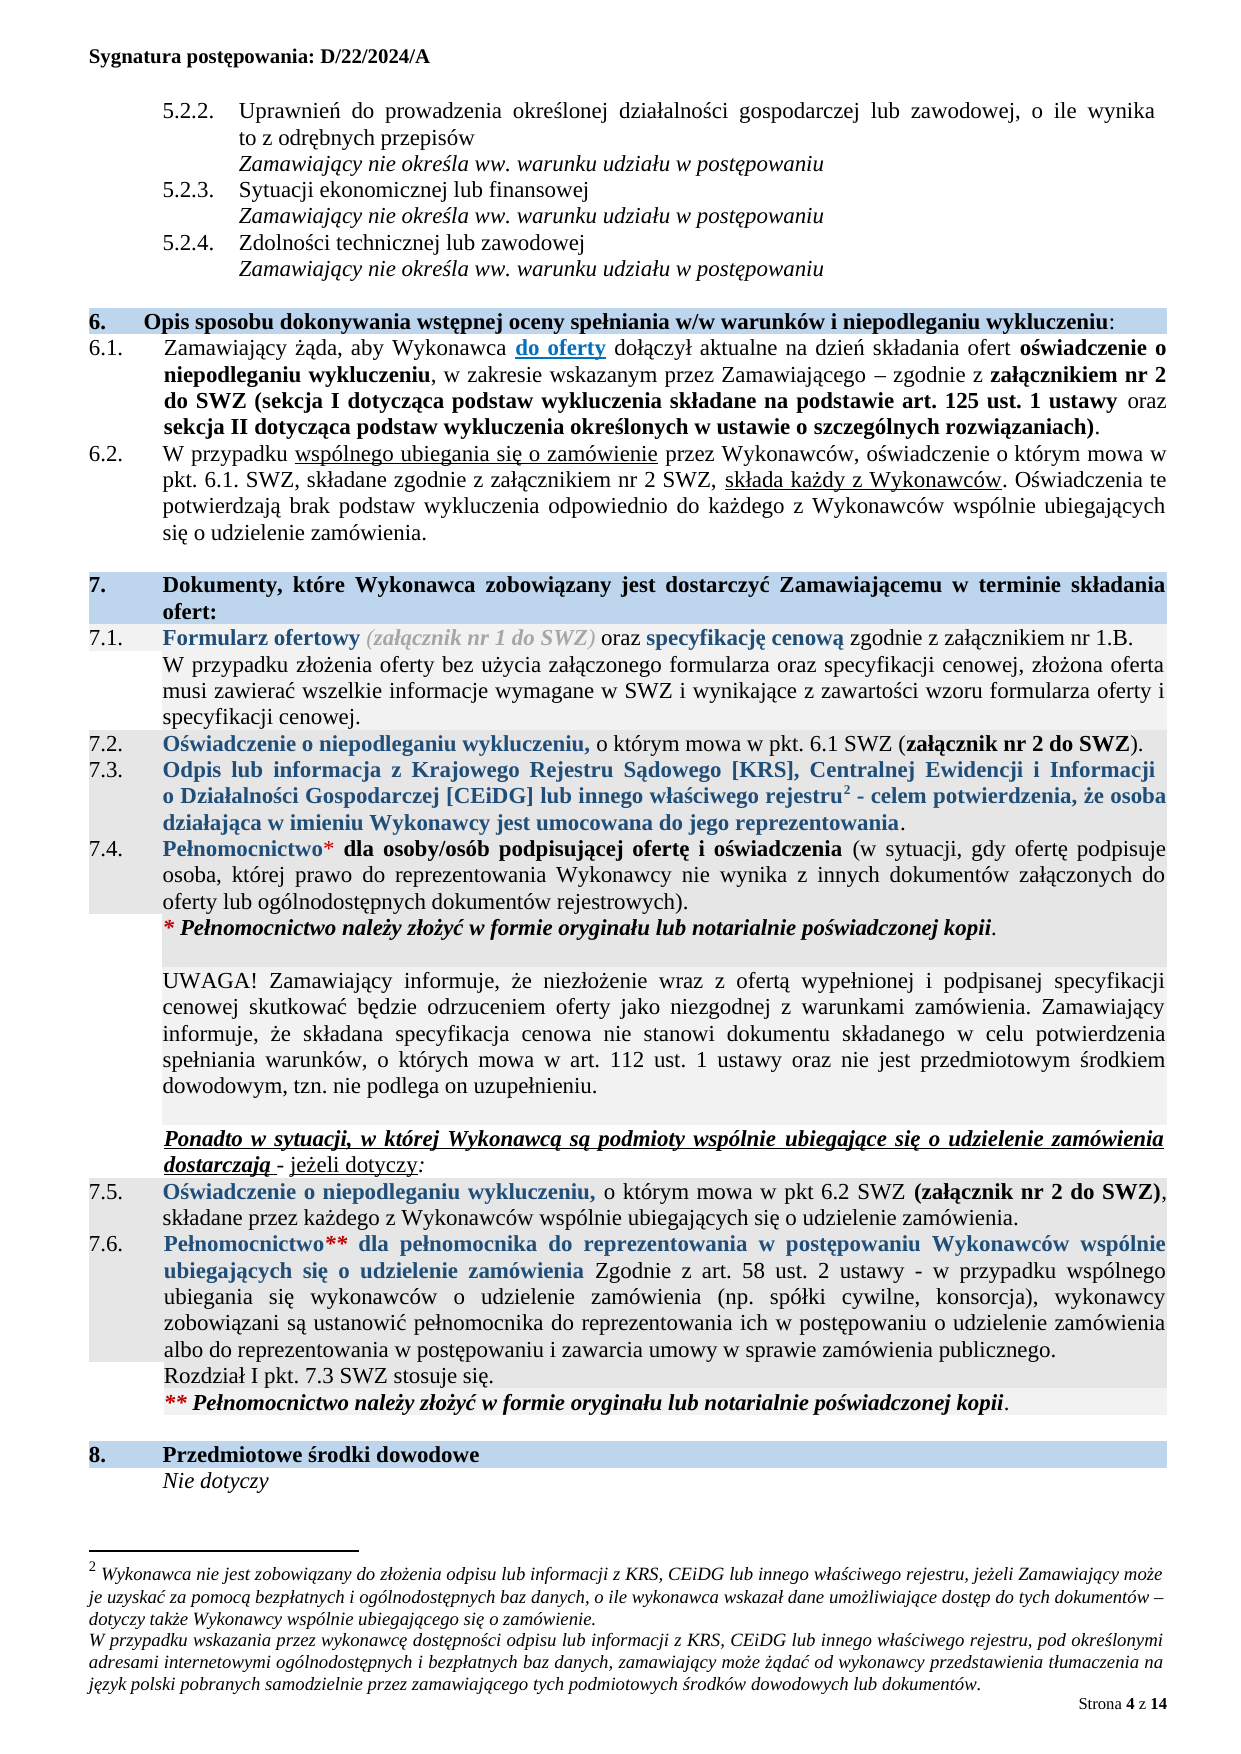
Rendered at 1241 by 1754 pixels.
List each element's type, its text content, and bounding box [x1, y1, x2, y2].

list Pełnomocnictwo* dla osoby/osób podpisującej ofertę i oświadczenia (w sytuacji, gdy ofertę podpisuje osoba, której prawo do reprezentowania Wykonawcy nie wynika z innych dokumentów załączonych do oferty lub ogólnodostępnych dokumentów rejestrowych). [89, 835, 1167, 914]
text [239, 150, 1167, 176]
list W przypadku wspólnego ubiegania się o zamówienie przez Wykonawców, oświadczenie o którym mowa w pkt. 6.1. SWZ, składane zgodnie z załącznikiem nr 2 SWZ, składa każdy z Wykonawców. Oświadczenia te potwierdzają brak podstaw wykluczenia odpowiednio do każdego z Wykonawców wspólnie ubiegających się o udzielenie zamówienia. [89, 440, 1167, 545]
list Zamawiający żąda, aby Wykonawca do oferty dołączył aktualne na dzień składania ofert oświadczenie o niepodleganiu wykluczeniu, w zakresie wskazanym przez Zamawiającego – zgodnie z załącznikiem nr 2 do SWZ (sekcja I dotycząca podstaw wykluczenia składane na podstawie art. 125 ust. 1 ustawy oraz sekcja II dotycząca podstaw wykluczenia określonych w ustawie o szczególnych rozwiązaniach). [89, 334, 1167, 440]
text Zamawiający nie określa ww. warunku udziału w postępowaniu [239, 255, 1167, 282]
text Rozdział I pkt. 7.3 SWZ stosuje się. [164, 1362, 1167, 1388]
list Zdolności technicznej lub zawodowej [162, 229, 1167, 255]
list Ponadto w sytuacji, w której Wykonawcą są podmioty wspólnie ubiegające się o udzielenie zamówienia dostarczają - jeżeli dotyczy: [164, 1125, 1167, 1178]
list Odpis lub informacja z Krajowego Rejestru Sądowego [KRS], Centralnej Ewidencji i Informacji o Działalności Gospodarczej [CEiDG] lub innego właściwego rejestru - celem potwierdzenia, że osoba działająca w imieniu Wykonawcy jest umocowana do jego reprezentowania. [89, 756, 1167, 835]
list Oświadczenie o niepodleganiu wykluczeniu, o którym mowa w pkt 6.2 SWZ (załącznik nr 2 do SWZ), składane przez każdego z Wykonawców wspólnie ubiegających się o udzielenie zamówienia. [89, 1178, 1167, 1230]
list Opis sposobu dokonywania wstępnej oceny spełniania w/w warunków i niepodleganiu wykluczeniu: [89, 308, 1167, 334]
text * Pełnomocnictwo należy złożyć w formie oryginału lub notarialnie poświadczonej kopii. [162, 914, 1167, 941]
text ** Pełnomocnictwo należy złożyć w formie oryginału lub notarialnie poświadczonej kopii. [164, 1388, 1167, 1415]
text Nie dotyczy [162, 1468, 1167, 1494]
list Oświadczenie o niepodleganiu wykluczeniu, o którym mowa w pkt. 6.1 SWZ (załącznik nr 2 do SWZ). [89, 730, 1167, 756]
list Sytuacji ekonomicznej lub finansowej [162, 176, 1167, 203]
list Formularz ofertowy (załącznik nr 1 do SWZ) oraz specyfikację cenową zgodnie z załącznikiem nr 1.B. [89, 624, 1167, 651]
text Zamawiający nie określa ww. warunku udziału w postępowaniu [239, 203, 1167, 229]
list Uprawnień do prowadzenia określonej działalności gospodarczej lub zawodowej, o ile wynika to z odrębnych przepisów [162, 97, 1167, 150]
list Dokumenty, które Wykonawca zobowiązany jest dostarczyć Zamawiającemu w terminie składania ofert: [89, 572, 1167, 624]
text UWAGA! Zamawiający informuje, że niezłożenie wraz z ofertą wypełnionej i podpisanej specyfikacji cenowej skutkować będzie odrzuceniem oferty jako niezgodnej z warunkami zamówienia. Zamawiający informuje, że składana specyfikacja cenowa nie stanowi dokumentu składanego w celu potwierdzenia spełniania warunków, o których mowa w art. 112 ust. 1 ustawy oraz nie jest przedmiotowym środkiem dowodowym, tzn. nie podlega on uzupełnieniu. [162, 967, 1167, 1099]
list Przedmiotowe środki dowodowe [89, 1441, 1167, 1468]
list Pełnomocnictwo** dla pełnomocnika do reprezentowania w postępowaniu Wykonawców wspólnie ubiegających się o udzielenie zamówienia Zgodnie z art. 58 ust. 2 ustawy - w przypadku wspólnego ubiegania się wykonawców o udzielenie zamówienia (np. spółki cywilne, konsorcja), wykonawcy zobowiązani są ustanowić pełnomocnika do reprezentowania ich w postępowaniu o udzielenie zamówienia albo do reprezentowania w postępowaniu i zawarcia umowy w sprawie zamówienia publicznego. [89, 1230, 1167, 1362]
text W przypadku złożenia oferty bez użycia załączonego formularza oraz specyfikacji cenowej, złożona oferta musi zawierać wszelkie informacje wymagane w SWZ i wynikające z zawartości wzoru formularza oferty i specyfikacji cenowej. [162, 651, 1167, 730]
